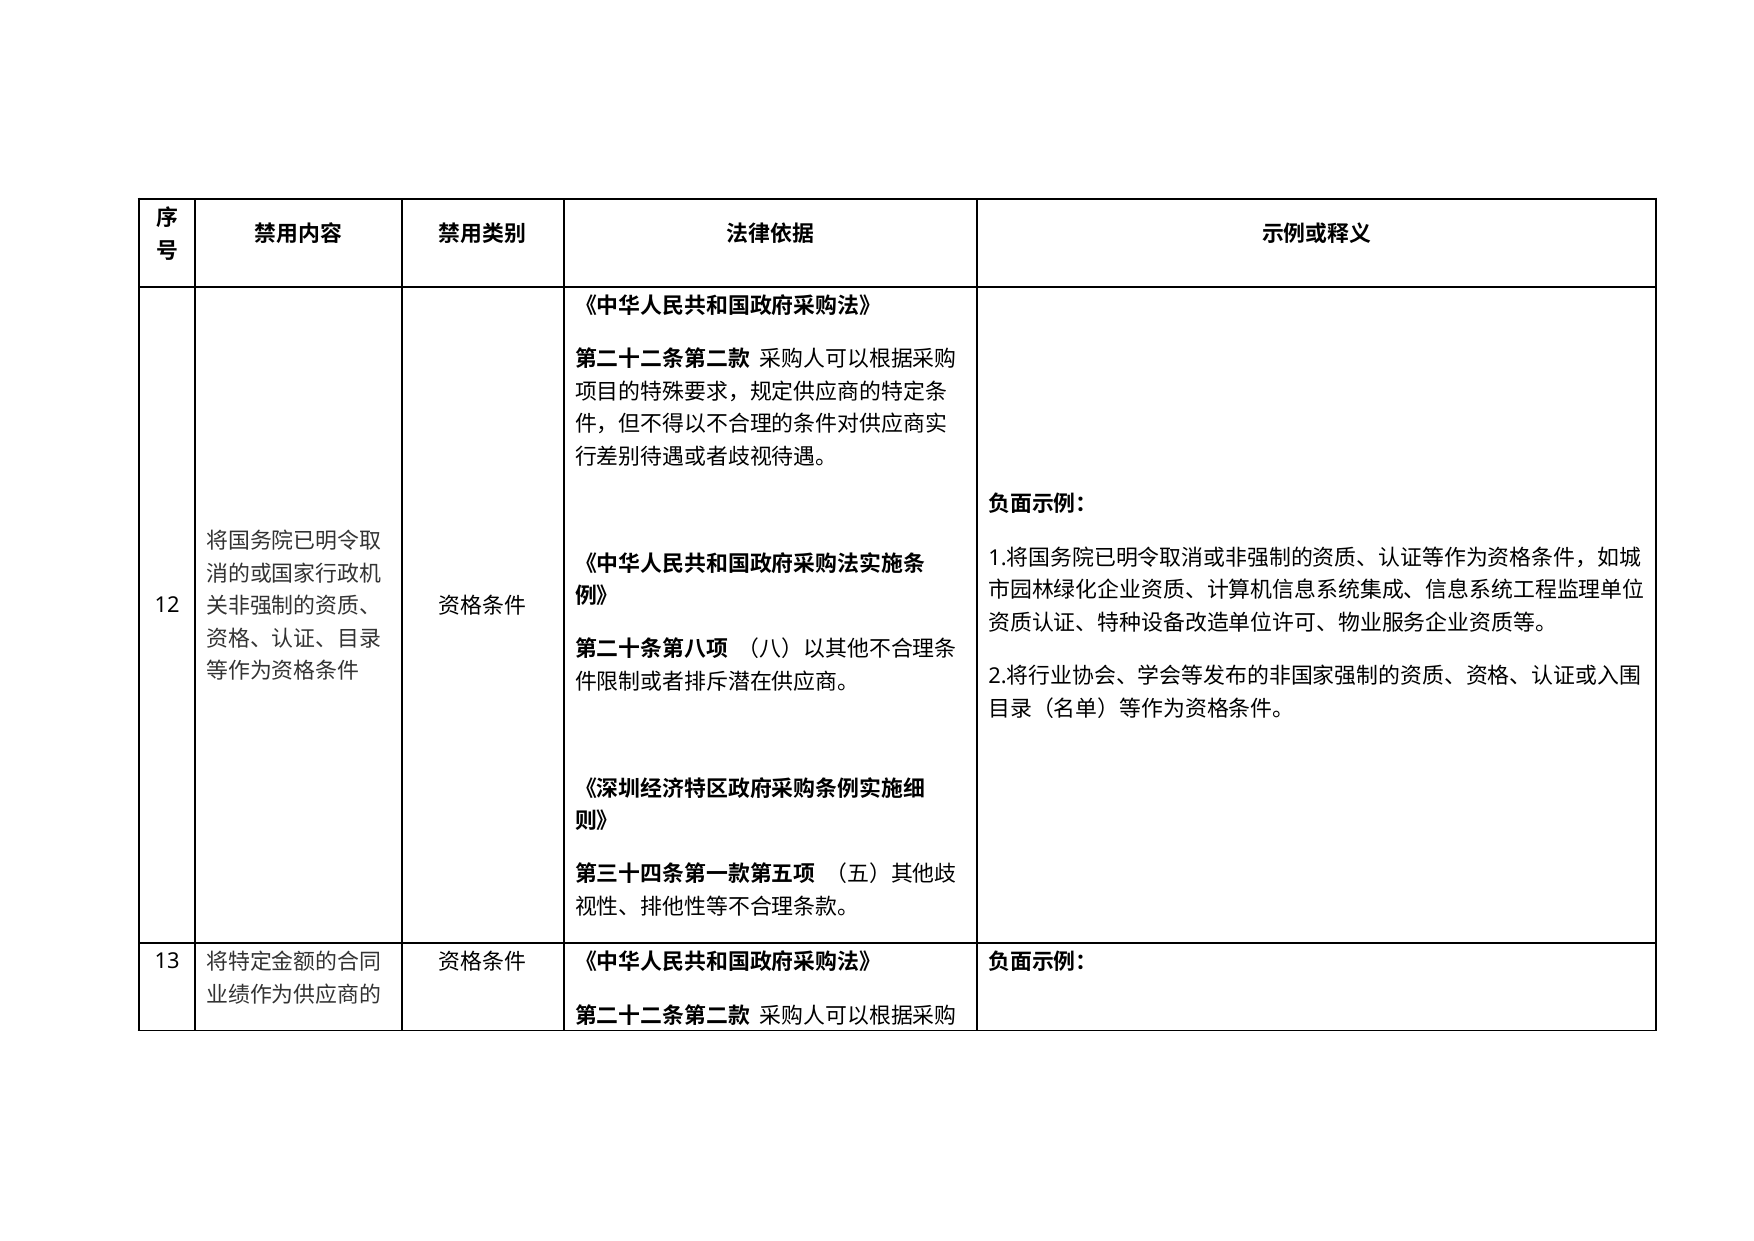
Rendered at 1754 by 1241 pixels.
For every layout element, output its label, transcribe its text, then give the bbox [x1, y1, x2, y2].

table_cell 将国务院已明令取消的或国家行政机关非强制的资质、资格、认证、目录等作为资格条件 [196, 288, 401, 942]
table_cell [565, 944, 976, 1030]
table_cell 12 [140, 288, 194, 942]
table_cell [978, 944, 1655, 1030]
table_cell 将特定金额的合同业绩作为供应商的资格条件或评审因素 [196, 944, 401, 1030]
table_header 序号 [140, 200, 194, 286]
table_header 法律依据 [565, 200, 976, 286]
table_header 禁用内容 [196, 200, 401, 286]
table_cell 13 [140, 944, 194, 1030]
table_cell 资格条件 [403, 288, 563, 942]
table_cell 资格条件 评审因素 [403, 944, 563, 1030]
table_header 禁用类别 [403, 200, 563, 286]
table_header 示例或释义 [978, 200, 1655, 286]
table_cell 负面示例： 1.将国务院已明令取消或非强制的资质、认证等作为资格条件，如城市园林绿化企业资质、计算机信息系统集成、信息系统工程监理单位资质认证、特种设备改造单位许可、物业服务企业资质等。 2.将行业协会、学会等发布的非国家强制的资质、资格、认证或入围目录（名单）等作为资格条件。 [978, 288, 1655, 942]
